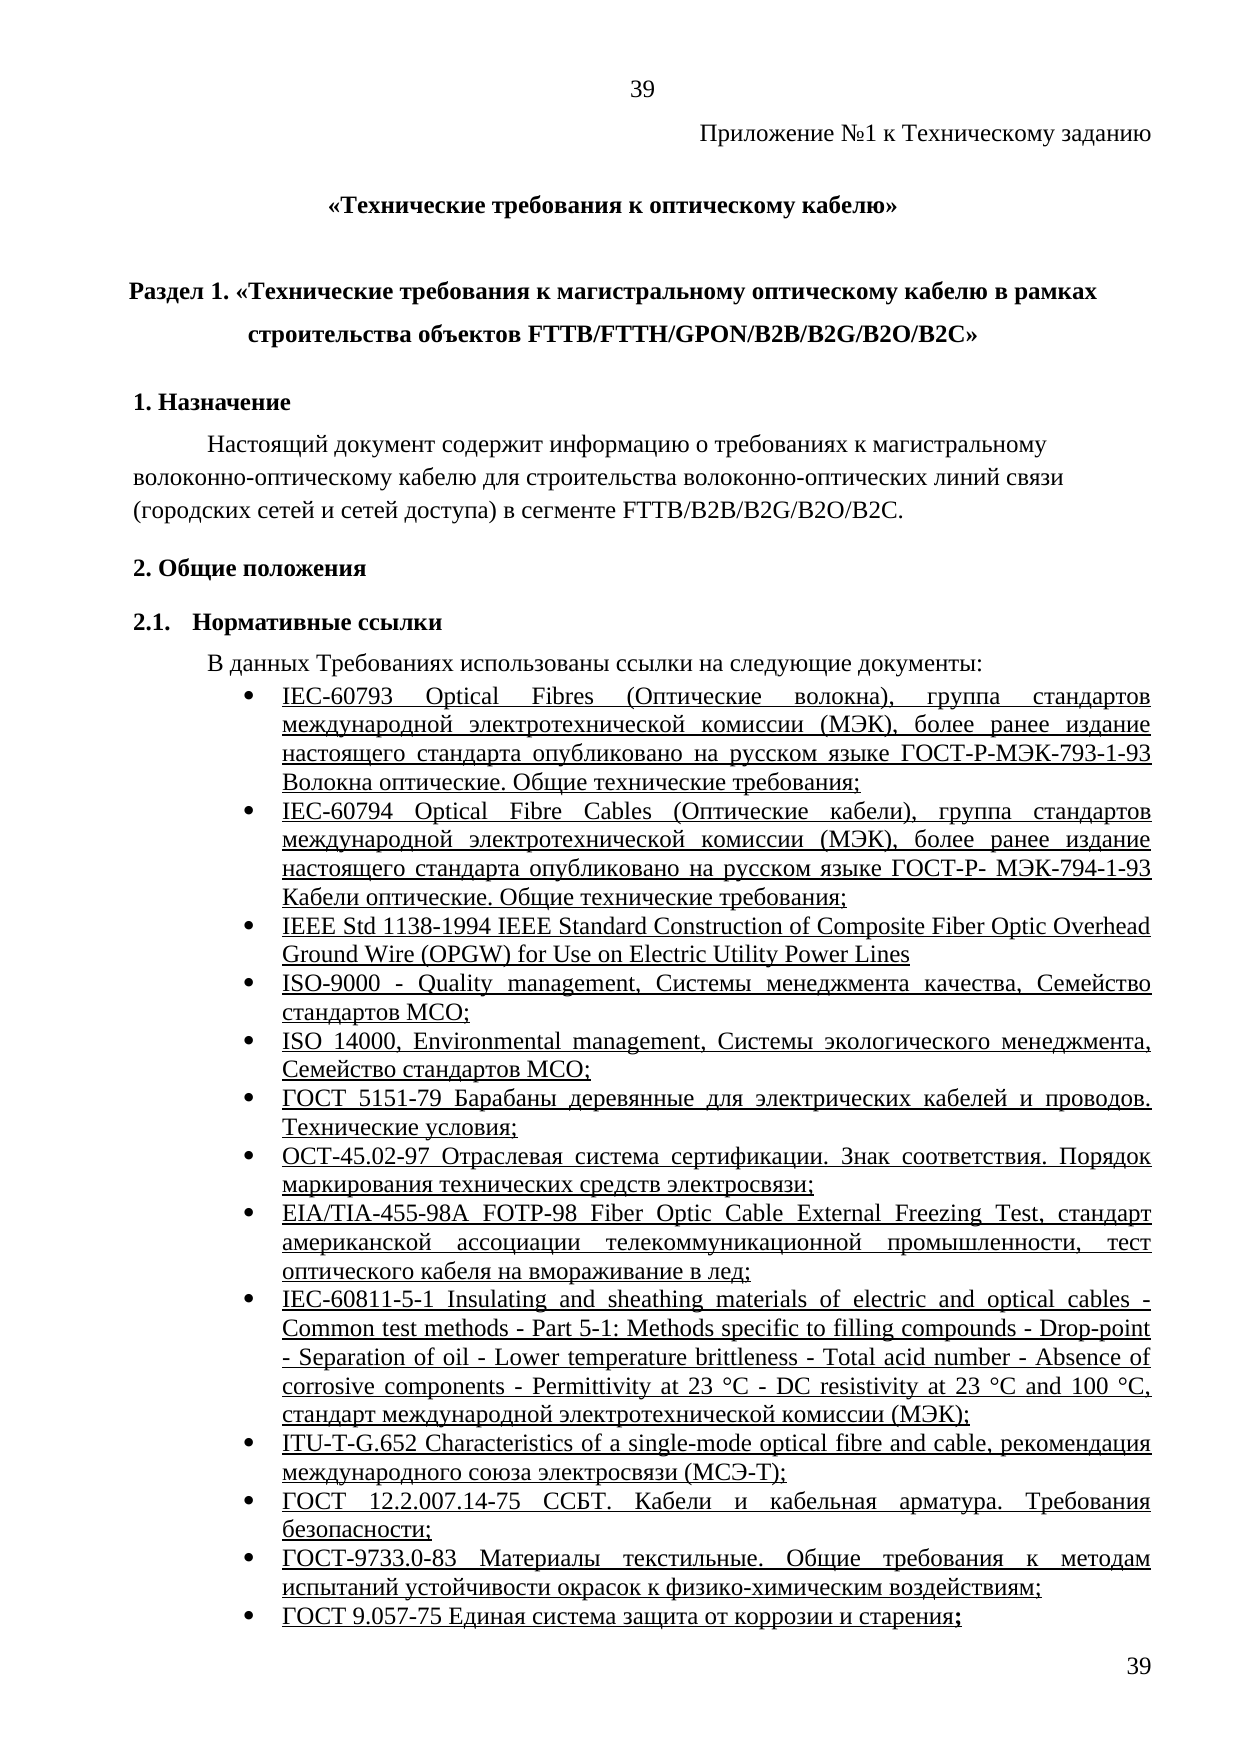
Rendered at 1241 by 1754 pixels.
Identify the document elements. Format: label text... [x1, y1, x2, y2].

text «Технические требования к оптическому кабелю» [74, 190, 1152, 219]
list ISO 14000, Environmental management, Системы экологического менеджмента, Семейство стандартов МСО; [244, 1026, 1152, 1083]
list Нормативные ссылки [133, 607, 1152, 635]
text 1. Назначение [133, 387, 1152, 416]
list EIA/TIA-455-98A FOTP-98 Fiber Optic Cable External Freezing Test, стандарт американской ассоциации телекоммуникационной промышленности, тест оптического кабеля на вмораживание в лед; [244, 1198, 1152, 1284]
list ГОСТ 9.057-75 Единая система защита от коррозии и старения; [244, 1601, 1152, 1629]
text Настоящий документ содержит информацию о требованиях к магистральному волоконно-оптическому кабелю для строительства волоконно-оптических линий связи (городских сетей и сетей доступа) в сегменте FTTB/B2B/B2G/В2О/B2C. [133, 429, 1152, 523]
text В данных Требованиях использованы ссылки на следующие документы: [133, 648, 1152, 677]
list IEC-60794 Optical Fibre Cables (Оптические кабели), группа стандартов международной электротехнической комиссии (МЭК), более ранее издание настоящего стандарта опубликовано на русском языке ГОСТ-Р- МЭК-794-1-93 Кабели оптические. Общие технические требования; [244, 796, 1152, 911]
list IEC-60811-5-1 Insulating and sheathing materials of electric and optical cables - Common test methods - Part 5-1: Methods specific to filling compounds - Drop-point - Separation of oil - Lower temperature brittleness - Total acid number - Absence of corrosive components - Permittivity at 23 °C - DC resistivity at 23 °C and 100 °C, стандарт международной электротехнической комиссии (МЭК); [244, 1284, 1152, 1428]
list ГОСТ 12.2.007.14-75 ССБТ. Кабели и кабельная арматура. Требования безопасности; [244, 1486, 1152, 1543]
list IEEE Std 1138-1994 IEEE Standard Construction of Composite Fiber Optic Overhead Ground Wire (OPGW) for Use on Electric Utility Power Lines [244, 911, 1152, 968]
list ISO-9000 - Quality management, Системы менеджмента качества, Семейство стандартов МСО; [244, 968, 1152, 1026]
list ITU-T-G.652 Characteristics of a single-mode optical fibre and cable, рекомендация международного союза электросвязи (МСЭ-Т); [244, 1428, 1152, 1486]
text 2. Общие положения [133, 553, 1152, 582]
text Раздел 1. «Технические требования к магистральному оптическому кабелю в рамках строительства объектов FTTB/FTTH/GPON/B2B/B2G/В2О/B2C» [74, 276, 1152, 348]
text Приложение №1 к Техническому заданию [74, 118, 1152, 147]
list ГОСТ 5151-79 Барабаны деревянные для электрических кабелей и проводов. Технические условия; [244, 1083, 1152, 1141]
list ГОСТ-9733.0-83 Материалы текстильные. Общие требования к методам испытаний устойчивости окрасок к физико-химическим воздействиям; [244, 1543, 1152, 1601]
list ОСТ-45.02-97 Отраслевая система сертификации. Знак соответствия. Порядок маркирования технических средств электросвязи; [244, 1141, 1152, 1198]
list IEC-60793 Optical Fibres (Оптические волокна), группа стандартов международной электротехнической комиссии (МЭК), более ранее издание настоящего стандарта опубликовано на русском языке ГОСТ-Р-МЭК-793-1-93 Волокна оптические. Общие технические требования; [244, 681, 1152, 796]
